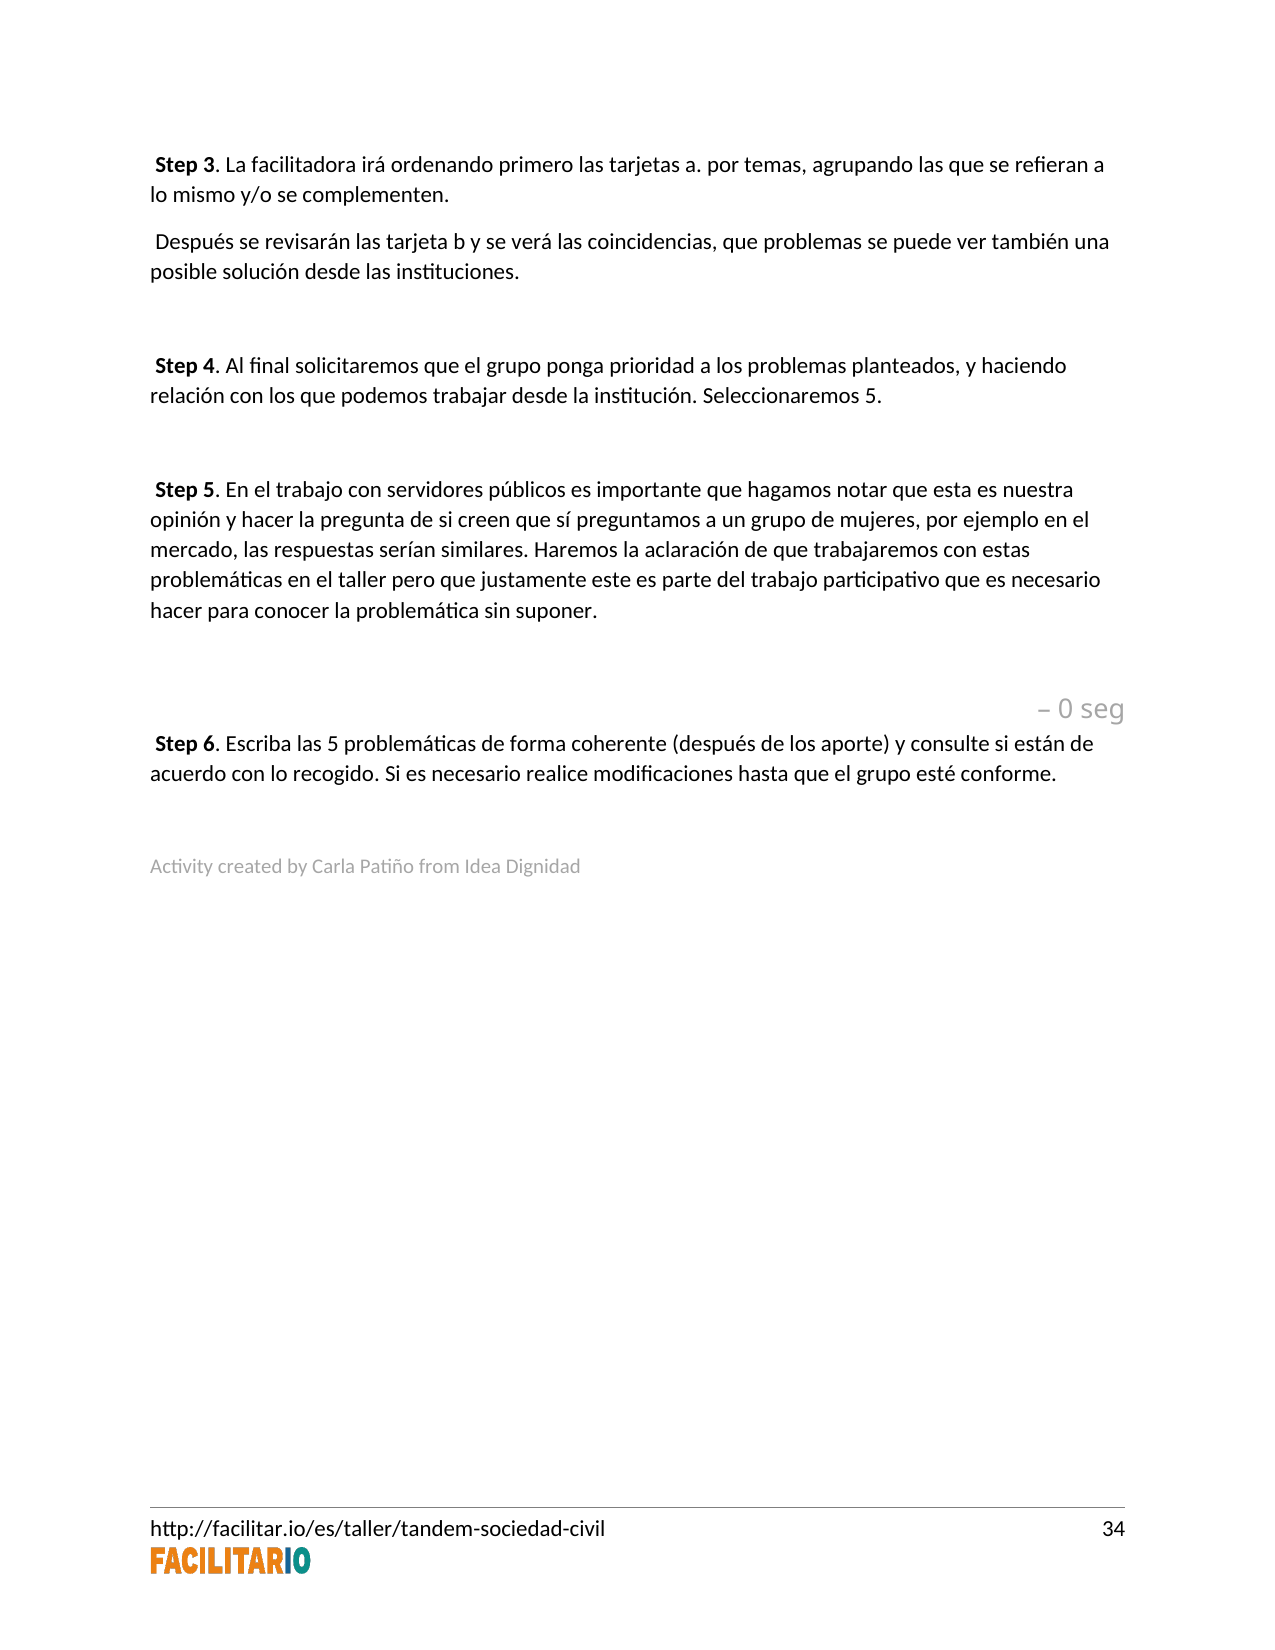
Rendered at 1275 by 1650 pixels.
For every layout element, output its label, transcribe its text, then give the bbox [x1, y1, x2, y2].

text Después se revisarán las tarjeta b y se verá las coincidencias, que problemas se puede ver también una posible solución desde las instituciones. [150, 227, 1125, 285]
picture [145, 1544, 315, 1576]
subtitle – 0 seg [150, 689, 1125, 726]
text Step 4. Al final solicitaremos que el grupo ponga prioridad a los problemas planteados, y haciendo relación con los que podemos trabajar desde la institución. Seleccionaremos 5. [150, 351, 1125, 409]
text Step 6. Escriba las 5 problemáticas de forma coherente (después de los aporte) y consulte si están de acuerdo con lo recogido. Si es necesario realice modificaciones hasta que el grupo esté conforme. [150, 729, 1125, 788]
text Step 5. En el trabajo con servidores públicos es importante que hagamos notar que esta es nuestra opinión y hacer la pregunta de si creen que sí preguntamos a un grupo de mujeres, por ejemplo en el mercado, las respuestas serían similares. Haremos la aclaración de que trabajaremos con estas problemáticas en el taller pero que justamente este es parte del trabajo participativo que es necesario hacer para conocer la problemática sin suponer. [150, 475, 1125, 624]
text Step 3. La facilitadora irá ordenando primero las tarjetas a. por temas, agrupando las que se refieran a lo mismo y/o se complementen. [150, 150, 1125, 208]
text Activity created by Carla Patiño from Idea Dignidad [150, 853, 1125, 879]
